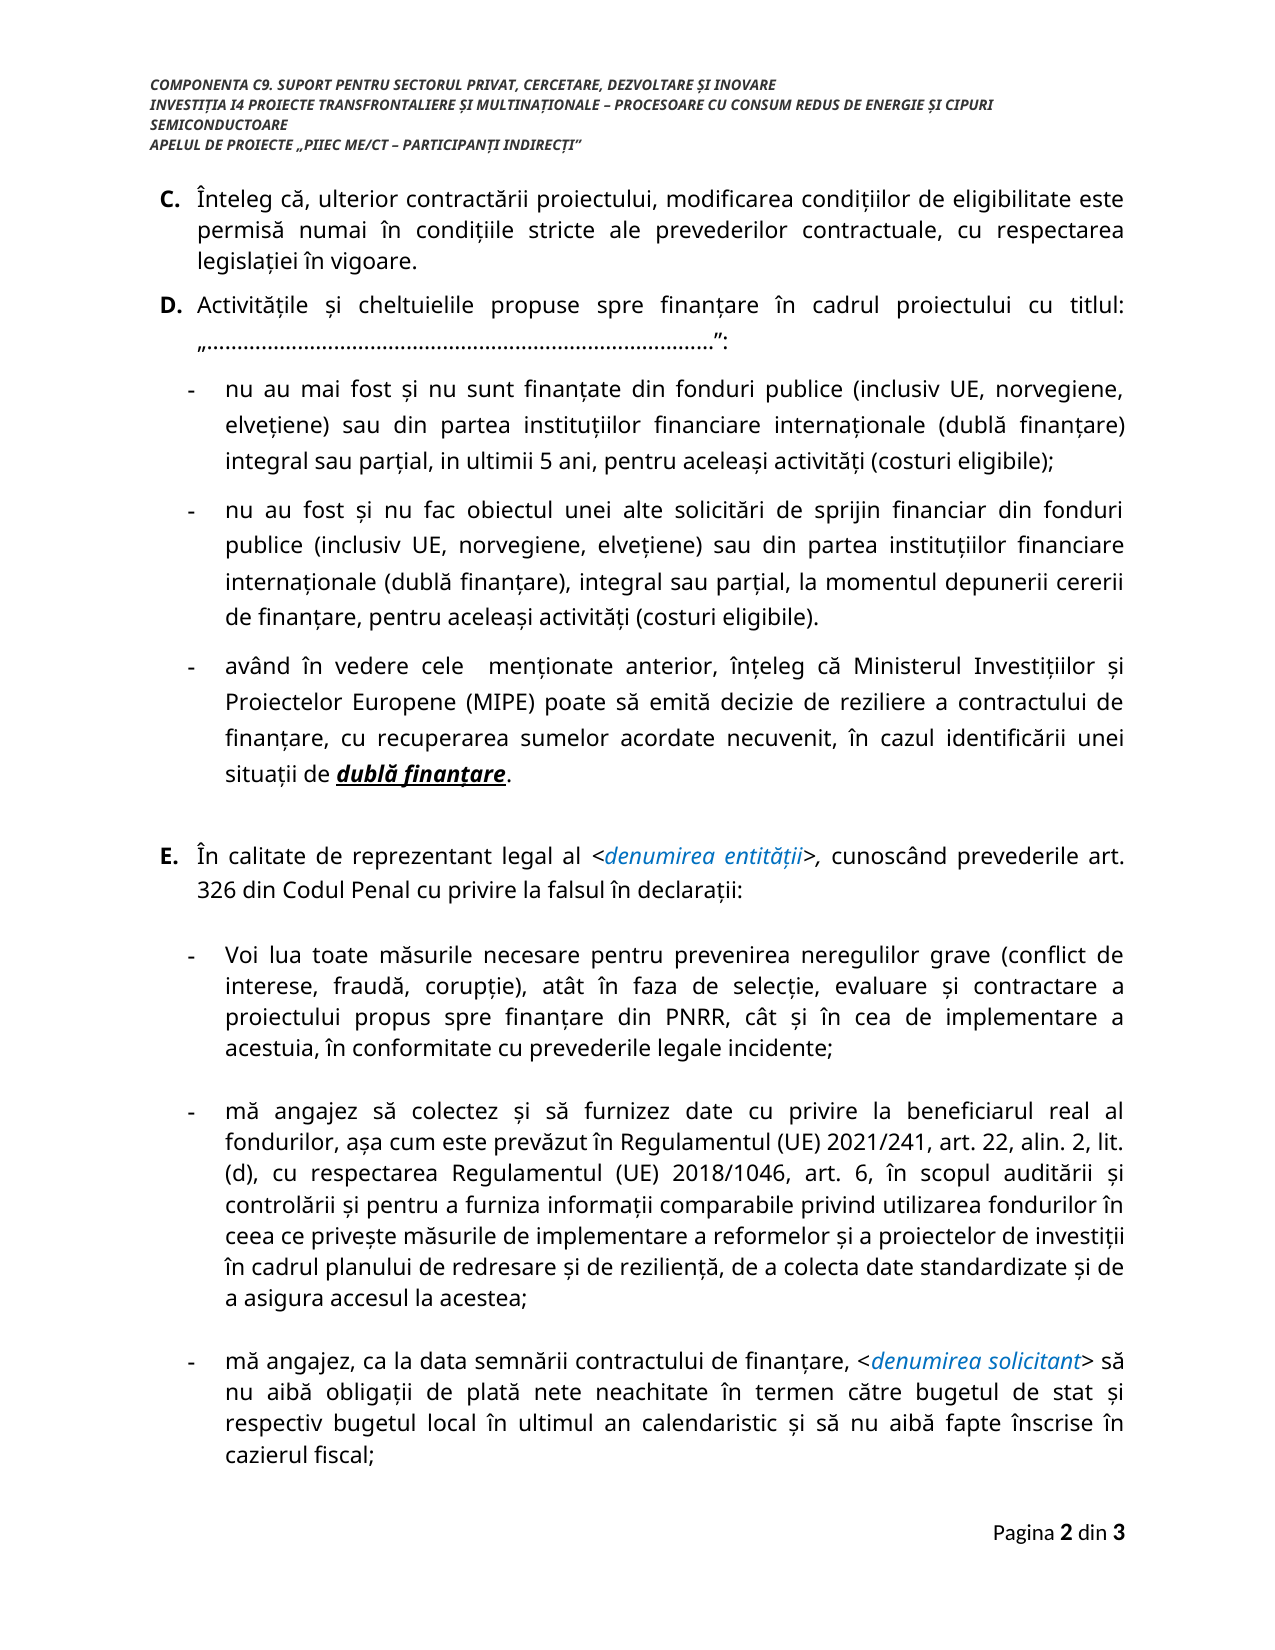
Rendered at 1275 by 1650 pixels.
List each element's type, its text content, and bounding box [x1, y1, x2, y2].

list mă angajez, ca la data semnării contractului de finanțare, <denumirea solicitant> să nu aibă obligații de plată nete neachitate în termen către bugetul de stat și respectiv bugetul local în ultimul an calendaristic și să nu aibă fapte înscrise în cazierul fiscal; [187, 1345, 1125, 1470]
list Activităţile şi cheltuielile propuse spre finanțare în cadrul proiectului cu titlul:„…………………………………………………………………………”: [159, 289, 1125, 356]
list mă angajez să colectez și să furnizez date cu privire la beneficiarul real al fondurilor, așa cum este prevăzut în Regulamentul (UE) 2021/241, art. 22, alin. 2, lit. (d), cu respectarea Regulamentul (UE) 2018/1046, art. 6, în scopul auditării și controlării și pentru a furniza informații comparabile privind utilizarea fondurilor în ceea ce privește măsurile de implementare a reformelor și a proiectelor de investiții în cadrul planului de redresare și de reziliență, de a colecta date standardizate și de a asigura accesul la acestea; [187, 1095, 1125, 1313]
list În calitate de reprezentant legal al <denumirea entității>, cunoscând prevederile art. 326 din Codul Penal cu privire la falsul în declarații: [159, 840, 1125, 905]
list nu au mai fost şi nu sunt finanţate din fonduri publice (inclusiv UE, norvegiene, elveţiene) sau din partea instituțiilor financiare internaționale (dublă finanțare) integral sau parțial, in ultimii 5 ani, pentru aceleași activități (costuri eligibile); [187, 373, 1125, 476]
list Voi lua toate măsurile necesare pentru prevenirea neregulilor grave (conflict de interese, fraudă, corupție), atât în faza de selecție, evaluare și contractare a proiectului propus spre finanțare din PNRR, cât și în cea de implementare a acestuia, în conformitate cu prevederile legale incidente; [187, 938, 1125, 1063]
list nu au fost şi nu fac obiectul unei alte solicitări de sprijin financiar din fonduri publice (inclusiv UE, norvegiene, elvețiene) sau din partea instituțiilor financiare internaţionale (dublă finanţare), integral sau parţial, la momentul depunerii cererii de finanțare, pentru aceleași activități (costuri eligibile). [187, 493, 1125, 633]
list Înteleg că, ulterior contractării proiectului, modificarea condițiilor de eligibilitate este permisă numai în condițiile stricte ale prevederilor contractuale, cu respectarea legislaţiei în vigoare. [159, 183, 1125, 276]
list având în vedere cele menționate anterior, înțeleg că Ministerul Investițiilor și Proiectelor Europene (MIPE) poate să emită decizie de reziliere a contractului de finanţare, cu recuperarea sumelor acordate necuvenit, în cazul identificării unei situaţii de dublă finanţare. [187, 650, 1125, 789]
